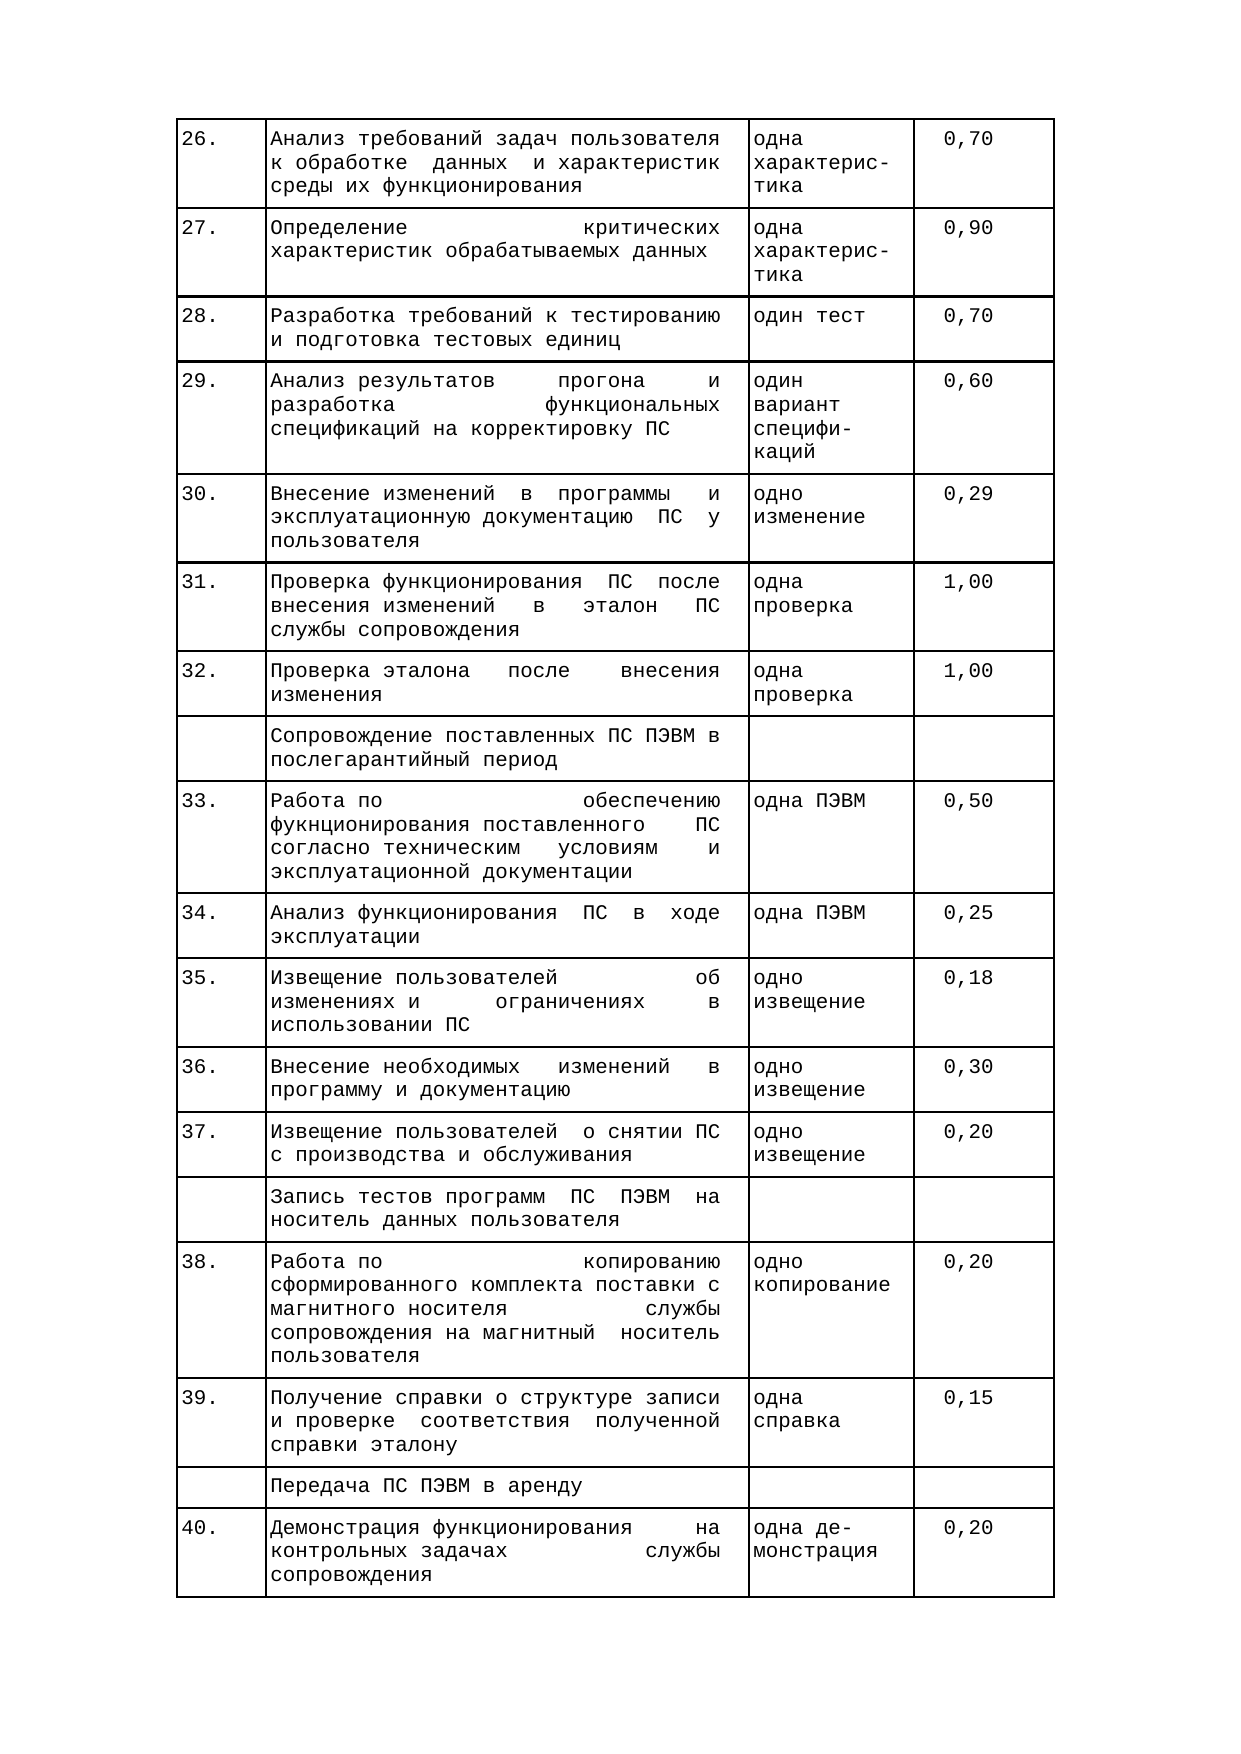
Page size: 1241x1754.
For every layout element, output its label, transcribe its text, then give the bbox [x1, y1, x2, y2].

table_cell Анализ функционирования ПС в ходе эксплуатации [267, 894, 748, 957]
table_cell Передача ПС ПЭВМ в аренду [267, 1468, 748, 1507]
table_cell [750, 717, 913, 780]
table_cell 1,00 [915, 652, 1053, 715]
table_cell 0,60 [915, 363, 1053, 473]
table_cell одна де- монстрация [750, 1509, 913, 1596]
table_cell [915, 1178, 1053, 1241]
table_cell одна ПЭВМ [750, 894, 913, 957]
table_cell Сопровождение поставленных ПС ПЭВМ в послегарантийный период [267, 717, 748, 780]
table_cell Извещение пользователей о снятии ПС с производства и обслуживания [267, 1113, 748, 1176]
table_cell [915, 717, 1053, 780]
table_cell 28. [178, 298, 265, 360]
table_cell одна характерис- тика [750, 120, 913, 207]
table_cell 0,30 [915, 1048, 1053, 1111]
table_cell Анализ результатов прогона и разработка функциональных спецификаций на корректировку ПС [267, 363, 748, 473]
table_cell Внесение необходимых изменений в программу и документацию [267, 1048, 748, 1111]
table_cell 35. [178, 959, 265, 1046]
table_cell Демонстрация функционирования на контрольных задачах службы сопровождения [267, 1509, 748, 1596]
table_cell Определение критических характеристик обрабатываемых данных [267, 209, 748, 295]
table_cell [178, 1468, 265, 1507]
table_cell Получение справки о структуре записи и проверке соответствия полученной справки эталону [267, 1379, 748, 1466]
table_cell [750, 1468, 913, 1507]
table_cell одна ПЭВМ [750, 782, 913, 892]
table_cell Проверка функционирования ПС после внесения изменений в эталон ПС службы сопровождения [267, 564, 748, 650]
table_cell 39. [178, 1379, 265, 1466]
table_cell 33. [178, 782, 265, 892]
table_cell одно извещение [750, 959, 913, 1046]
table_cell одно изменение [750, 475, 913, 561]
table_cell 1,00 [915, 564, 1053, 650]
table_cell Проверка эталона после внесения изменения [267, 652, 748, 715]
table_cell 26. [178, 120, 265, 207]
table_cell [750, 1178, 913, 1241]
table_cell 38. [178, 1243, 265, 1377]
table_cell Извещение пользователей об изменениях и ограничениях в использовании ПС [267, 959, 748, 1046]
table_cell 32. [178, 652, 265, 715]
table_cell 36. [178, 1048, 265, 1111]
table_cell 0,15 [915, 1379, 1053, 1466]
table_cell 0,90 [915, 209, 1053, 295]
table_cell Работа по копированию сформированного комплекта поставки с магнитного носителя службы сопровождения на магнитный носитель пользователя [267, 1243, 748, 1377]
table_cell [178, 1178, 265, 1241]
table_cell 0,20 [915, 1113, 1053, 1176]
table_cell 0,70 [915, 298, 1053, 360]
table_cell [915, 1468, 1053, 1507]
table_cell один вариант специфи- каций [750, 363, 913, 473]
table_cell один тест [750, 298, 913, 360]
table_cell 27. [178, 209, 265, 295]
table_cell 0,25 [915, 894, 1053, 957]
table_cell одна проверка [750, 564, 913, 650]
table_cell Внесение изменений в программы и эксплуатационную документацию ПС у пользователя [267, 475, 748, 561]
table_cell 0,50 [915, 782, 1053, 892]
table_cell 0,29 [915, 475, 1053, 561]
table_cell [178, 717, 265, 780]
table_cell 0,20 [915, 1243, 1053, 1377]
table_cell Анализ требований задач пользователя к обработке данных и характеристик среды их функционирования [267, 120, 748, 207]
table_cell 31. [178, 564, 265, 650]
table_cell 40. [178, 1509, 265, 1596]
table_cell Запись тестов программ ПС ПЭВМ на носитель данных пользователя [267, 1178, 748, 1241]
table_cell одно извещение [750, 1048, 913, 1111]
table_cell 0,18 [915, 959, 1053, 1046]
table_cell 37. [178, 1113, 265, 1176]
table_cell 34. [178, 894, 265, 957]
table_cell 0,20 [915, 1509, 1053, 1596]
table_cell 0,70 [915, 120, 1053, 207]
table_cell одно извещение [750, 1113, 913, 1176]
table_cell одна характерис- тика [750, 209, 913, 295]
table_cell 30. [178, 475, 265, 561]
table_cell одна проверка [750, 652, 913, 715]
table_cell Работа по обеспечению фукнционирования поставленного ПС согласно техническим условиям и эксплуатационной документации [267, 782, 748, 892]
table_cell одна справка [750, 1379, 913, 1466]
table_cell 29. [178, 363, 265, 473]
table_cell одно копирование [750, 1243, 913, 1377]
table_cell Разработка требований к тестированию и подготовка тестовых единиц [267, 298, 748, 360]
